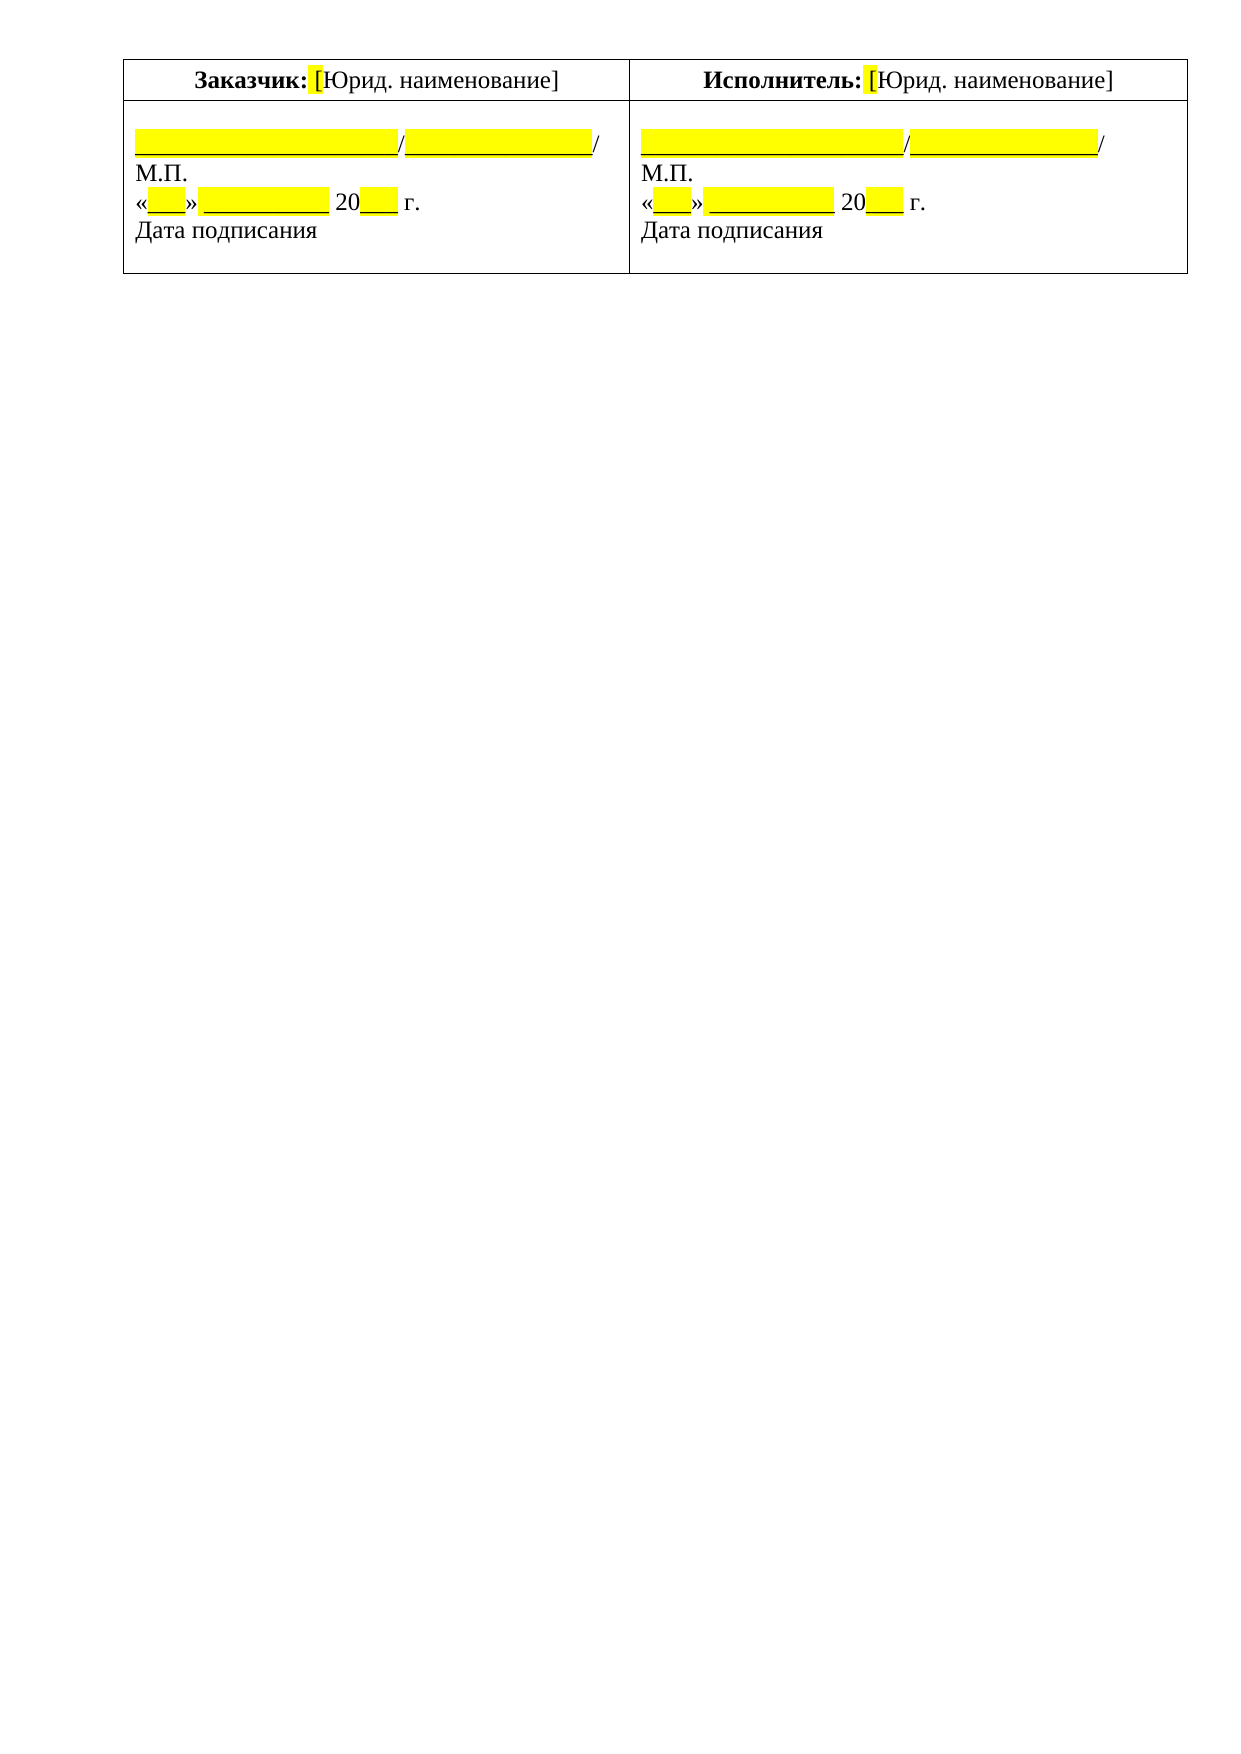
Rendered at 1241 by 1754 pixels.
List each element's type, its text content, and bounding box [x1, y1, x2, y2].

table_cell _____________________/_______________/ М.П. «___» __________ 20___ г. Дата подписания [630, 101, 1187, 273]
table_cell _____________________/_______________/ М.П. «___» __________ 20___ г. Дата подписания [124, 101, 629, 273]
table_header Заказчик: [Юрид. наименование] [124, 60, 629, 99]
table_header Исполнитель: [Юрид. наименование] [630, 60, 1187, 99]
